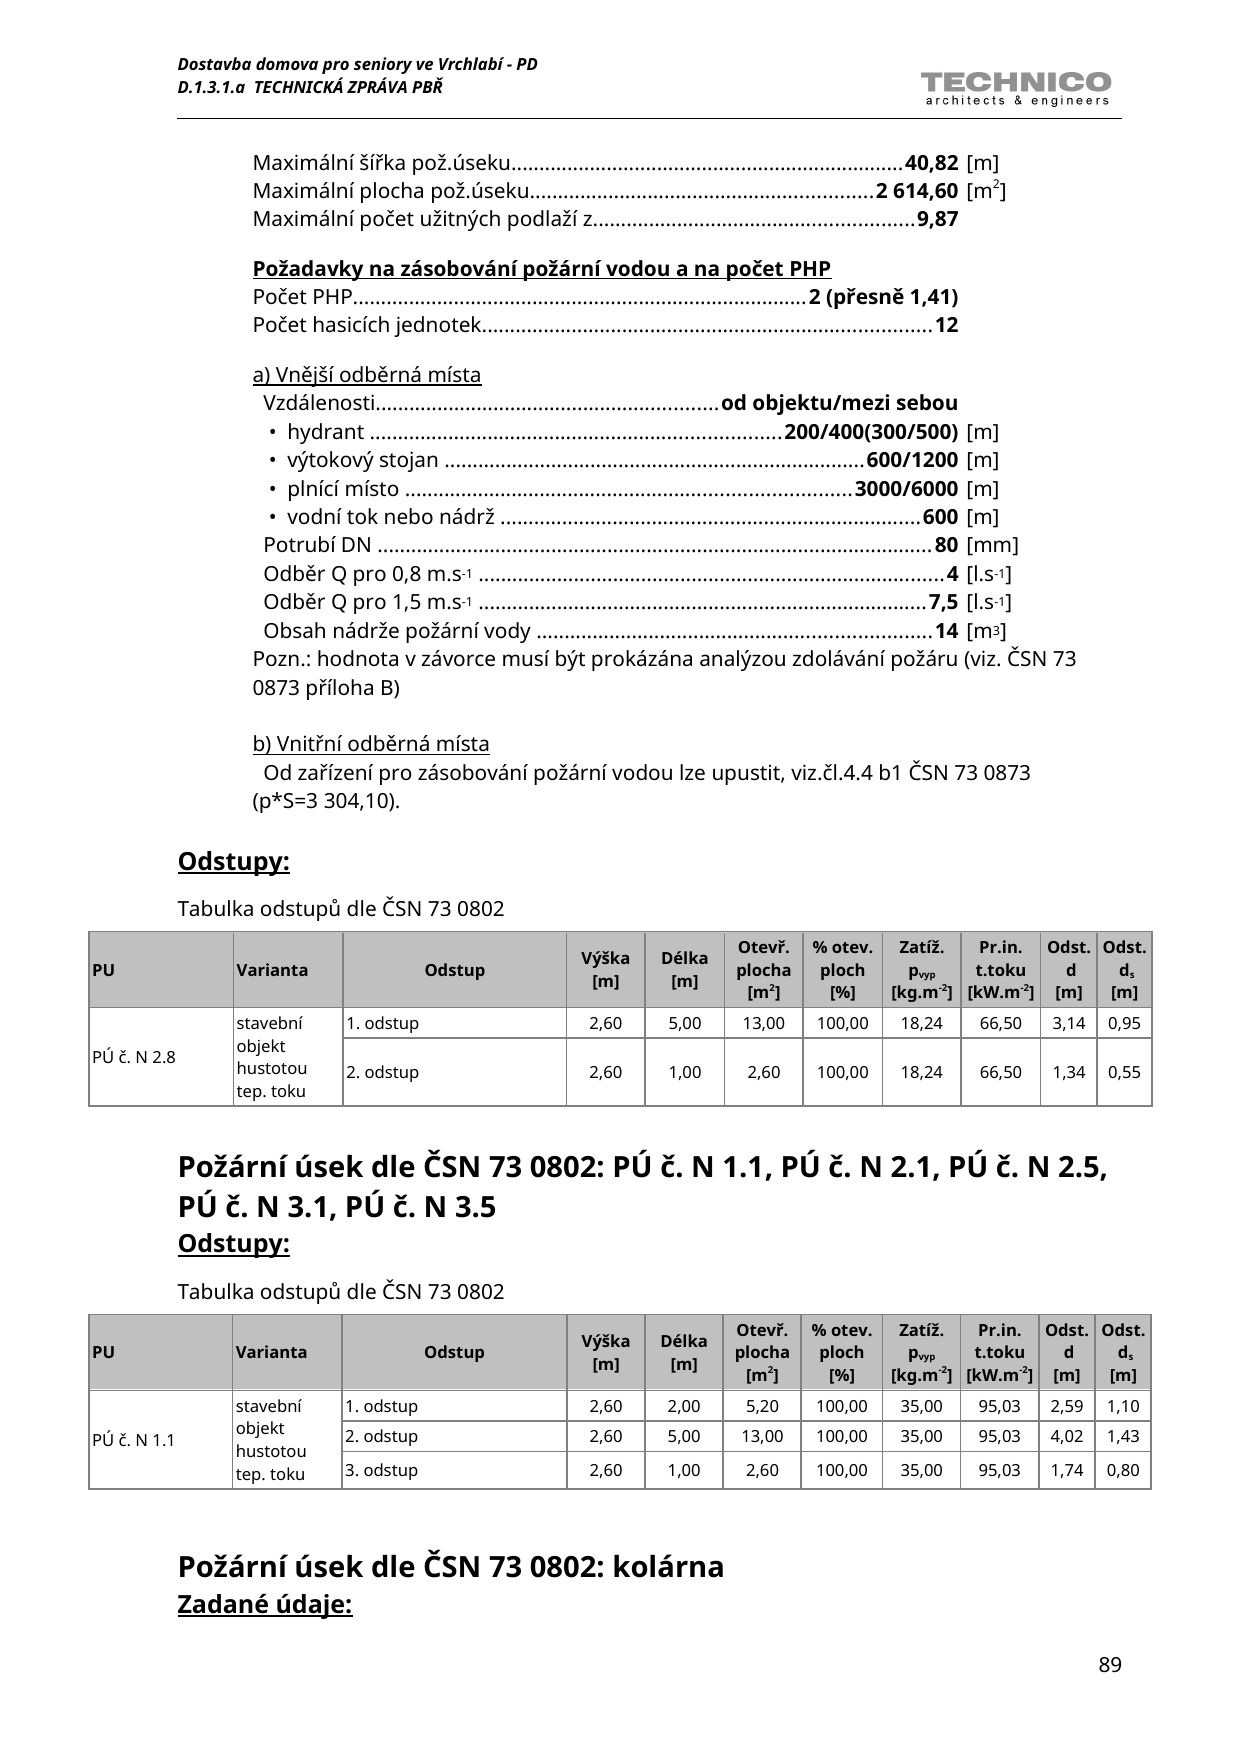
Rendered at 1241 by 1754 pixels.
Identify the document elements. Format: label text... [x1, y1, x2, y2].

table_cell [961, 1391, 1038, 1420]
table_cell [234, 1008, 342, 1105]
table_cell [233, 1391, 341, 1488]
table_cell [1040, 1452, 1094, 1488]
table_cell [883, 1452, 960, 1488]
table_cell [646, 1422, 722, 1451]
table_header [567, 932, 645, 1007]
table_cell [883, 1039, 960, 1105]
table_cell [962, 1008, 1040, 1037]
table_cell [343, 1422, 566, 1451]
text Maximální šířka pož.úseku 40,82 [m] [252, 148, 1122, 176]
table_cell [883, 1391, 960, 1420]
text Požadavky na zásobování požární vodou a na počet PHP [252, 254, 1122, 282]
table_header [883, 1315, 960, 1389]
text Odstupy: [177, 1226, 1122, 1260]
text Odběr Q pro 0,8 m.s-1 4 [l.s-1] [252, 559, 1122, 587]
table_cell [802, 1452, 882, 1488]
text Od zařízení pro zásobování požární vodou lze upustit, viz.čl.4.4 b1 ČSN 73 0873 (p*S=3 304,10). [252, 758, 1122, 815]
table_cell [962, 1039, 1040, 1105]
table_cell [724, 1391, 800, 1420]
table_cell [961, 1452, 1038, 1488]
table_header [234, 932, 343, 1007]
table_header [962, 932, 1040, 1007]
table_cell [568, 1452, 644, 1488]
text Počet PHP 2 (přesně 1,41) [252, 282, 1122, 311]
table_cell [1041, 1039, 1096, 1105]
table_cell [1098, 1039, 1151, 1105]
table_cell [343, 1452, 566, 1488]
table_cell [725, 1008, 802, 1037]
text Obsah nádrže požární vody 14 [m3] [252, 616, 1122, 644]
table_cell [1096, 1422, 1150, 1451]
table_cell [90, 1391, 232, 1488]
text Tabulka odstupů dle ČSN 73 0802 [177, 894, 1122, 922]
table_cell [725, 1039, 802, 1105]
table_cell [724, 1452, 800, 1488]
text Potrubí DN 80 [mm] [252, 531, 1122, 559]
text Maximální počet užitných podlaží z 9,87 [252, 204, 1122, 233]
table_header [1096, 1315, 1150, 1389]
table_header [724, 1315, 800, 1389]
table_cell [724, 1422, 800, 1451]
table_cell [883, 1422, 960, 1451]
text Počet hasicích jednotek 12 [252, 311, 1122, 339]
text Požární úsek dle ČSN 73 0802: kolárna [177, 1547, 1122, 1586]
text Pozn.: hodnota v závorce musí být prokázána analýzou zdolávání požáru (viz. ČSN 73 0873 příloha B) [252, 644, 1122, 701]
text Tabulka odstupů dle ČSN 73 0802 [177, 1277, 1122, 1306]
text Maximální plocha pož.úseku 2 614,60 [m2] [252, 176, 1122, 204]
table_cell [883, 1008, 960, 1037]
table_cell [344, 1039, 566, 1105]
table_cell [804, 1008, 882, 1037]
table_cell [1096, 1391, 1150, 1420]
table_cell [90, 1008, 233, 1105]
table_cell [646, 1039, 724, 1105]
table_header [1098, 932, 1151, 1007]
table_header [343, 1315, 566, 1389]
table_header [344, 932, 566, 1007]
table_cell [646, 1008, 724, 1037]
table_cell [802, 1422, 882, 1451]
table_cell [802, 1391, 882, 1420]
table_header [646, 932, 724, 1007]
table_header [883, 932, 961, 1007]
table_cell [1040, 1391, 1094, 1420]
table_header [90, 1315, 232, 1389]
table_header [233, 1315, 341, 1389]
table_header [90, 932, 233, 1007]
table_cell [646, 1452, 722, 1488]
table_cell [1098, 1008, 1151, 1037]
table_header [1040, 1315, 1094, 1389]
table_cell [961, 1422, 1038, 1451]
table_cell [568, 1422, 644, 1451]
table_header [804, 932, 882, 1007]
text Vzdálenosti od objektu/mezi sebou [252, 388, 1122, 417]
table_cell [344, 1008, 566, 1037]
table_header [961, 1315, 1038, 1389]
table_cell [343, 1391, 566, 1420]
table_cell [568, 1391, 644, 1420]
text b) Vnitřní odběrná místa [252, 729, 1122, 758]
text • plnící místo 3000/6000 [m] [252, 474, 1122, 502]
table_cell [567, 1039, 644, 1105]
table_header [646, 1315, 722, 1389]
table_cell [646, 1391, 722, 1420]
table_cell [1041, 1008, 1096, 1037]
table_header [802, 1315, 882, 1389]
text Odstupy: [177, 843, 1122, 877]
text a) Vnější odběrná místa [252, 360, 1122, 388]
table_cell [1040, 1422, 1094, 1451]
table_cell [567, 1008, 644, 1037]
text Požární úsek dle ČSN 73 0802: PÚ č. N 1.1, PÚ č. N 2.1, PÚ č. N 2.5, PÚ č. N 3.1, PÚ č. N 3.5 [177, 1147, 1122, 1226]
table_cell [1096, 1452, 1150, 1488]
text Odběr Q pro 1,5 m.s-1 7,5 [l.s-1] [252, 587, 1122, 616]
text • vodní tok nebo nádrž 600 [m] [252, 502, 1122, 531]
text Zadané údaje: [177, 1586, 1122, 1620]
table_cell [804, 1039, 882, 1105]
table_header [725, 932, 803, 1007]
text • hydrant 200/400(300/500) [m] [252, 417, 1122, 445]
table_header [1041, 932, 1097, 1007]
picture [916, 67, 1118, 112]
text • výtokový stojan 600/1200 [m] [252, 445, 1122, 474]
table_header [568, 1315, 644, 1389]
